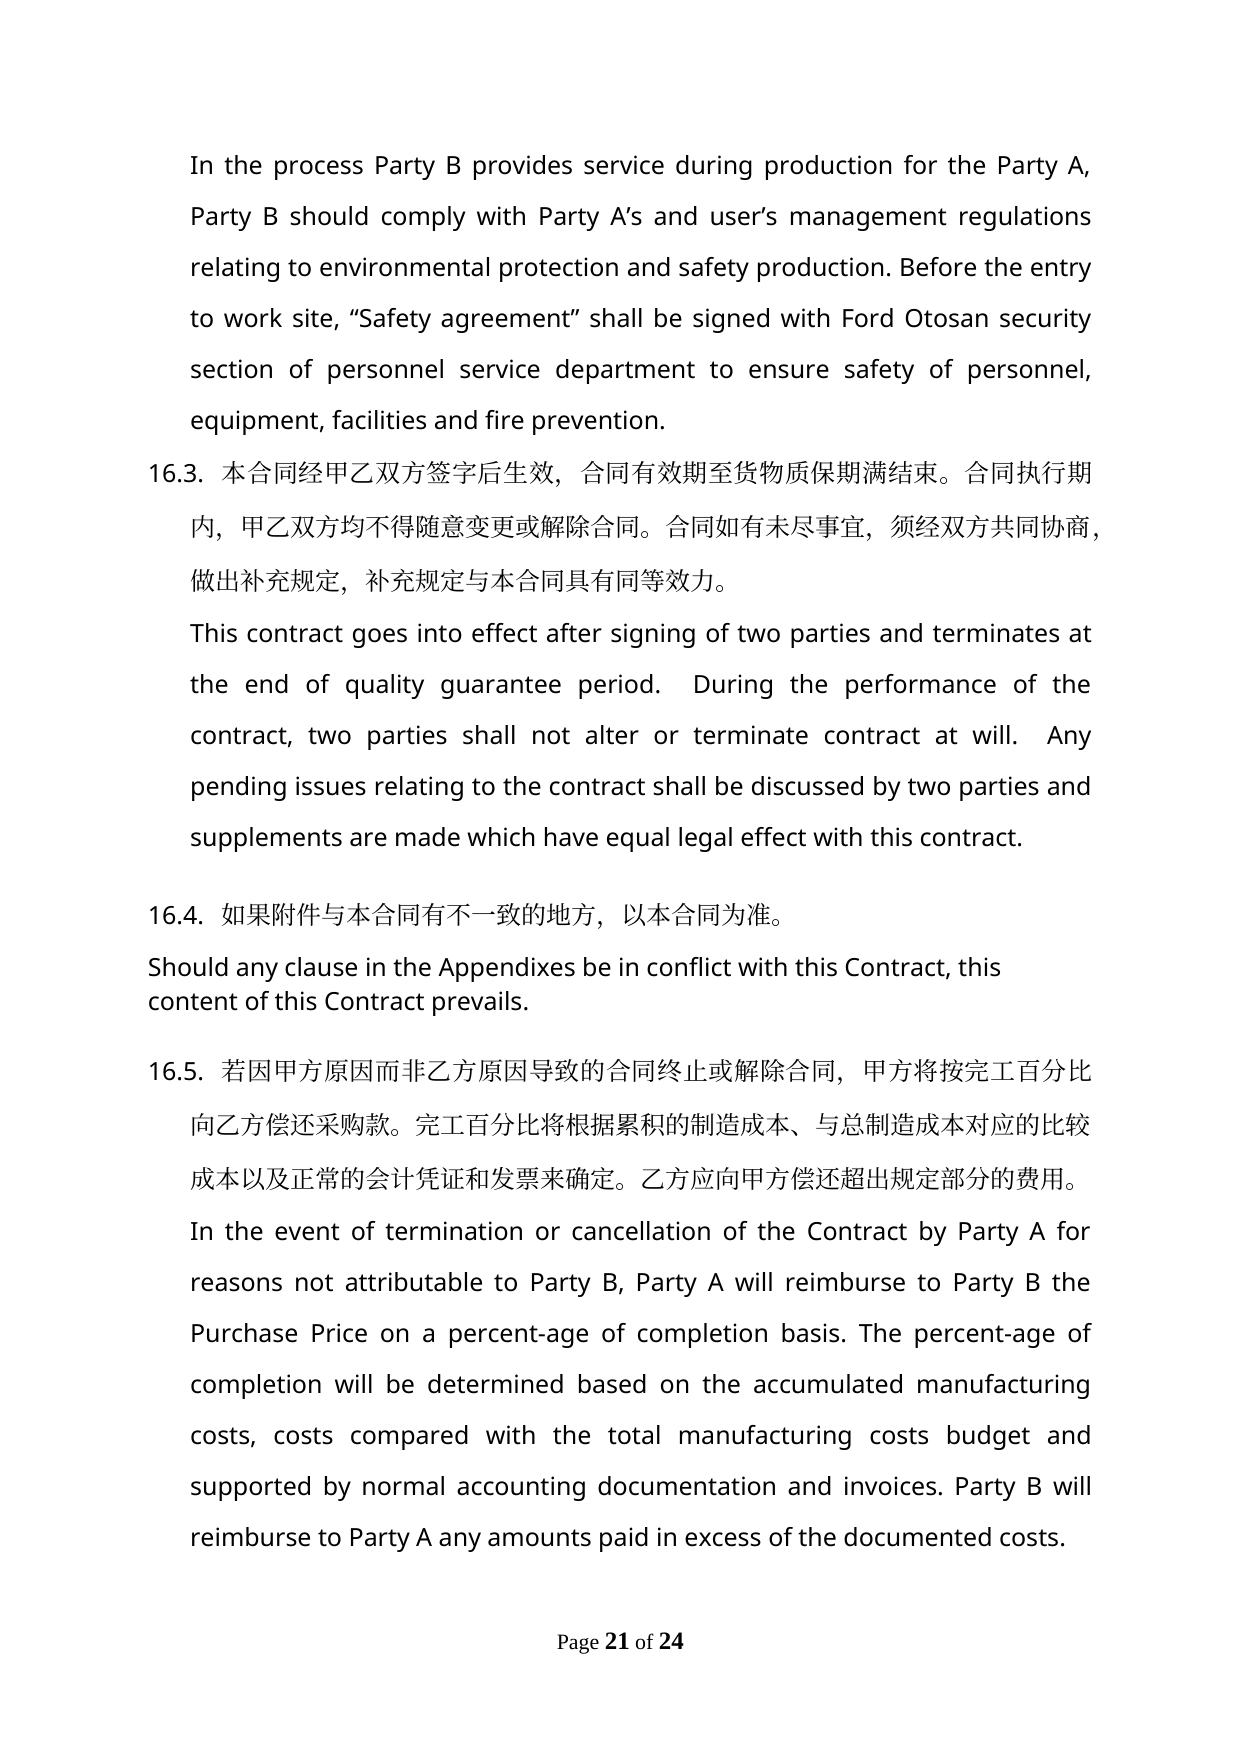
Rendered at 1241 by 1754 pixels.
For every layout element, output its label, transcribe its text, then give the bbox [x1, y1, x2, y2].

list 本合同经甲乙双方签字后生效，合同有效期至货物质保期满结束。合同执行期内，甲乙双方均不得随意变更或解除合同。合同如有未尽事宜，须经双方共同协商，做出补充规定，补充规定与本合同具有同等效力。 [148, 454, 1092, 598]
text In the event of termination or cancellation of the Contract by Party A for reasons not attributable to Party B, Party A will reimburse to Party B the Purchase Price on a percent-age of completion basis. The percent-age of completion will be determined based on the accumulated manufacturing costs, costs compared with the total manufacturing costs budget and supported by normal accounting documentation and invoices. Party B will reimburse to Party A any amounts paid in excess of the documented costs. [190, 1214, 1092, 1554]
text Should any clause in the Appendixes be in conflict with this Contract, this content of this Contract prevails. [148, 950, 1092, 1018]
list In the process Party B provides service during production for the Party A, Party B should comply with Party A’s and user’s management regulations relating to environmental protection and safety production. Before the entry to work site, “Safety agreement” shall be signed with Ford Otosan security section of personnel service department to ensure safety of personnel, equipment, facilities and fire prevention. [190, 148, 1092, 437]
list 如果附件与本合同有不一致的地方，以本合同为准。 [148, 896, 1092, 932]
text This contract goes into effect after signing of two parties and terminates at the end of quality guarantee period. During the performance of the contract, two parties shall not alter or terminate contract at will. Any pending issues relating to the contract shall be discussed by two parties and supplements are made which have equal legal effect with this contract. [190, 616, 1092, 854]
list 若因甲方原因而非乙方原因导致的合同终止或解除合同，甲方将按完工百分比向乙方偿还采购款。完工百分比将根据累积的制造成本、与总制造成本对应的比较成本以及正常的会计凭证和发票来确定。乙方应向甲方偿还超出规定部分的费用。 [148, 1052, 1092, 1196]
